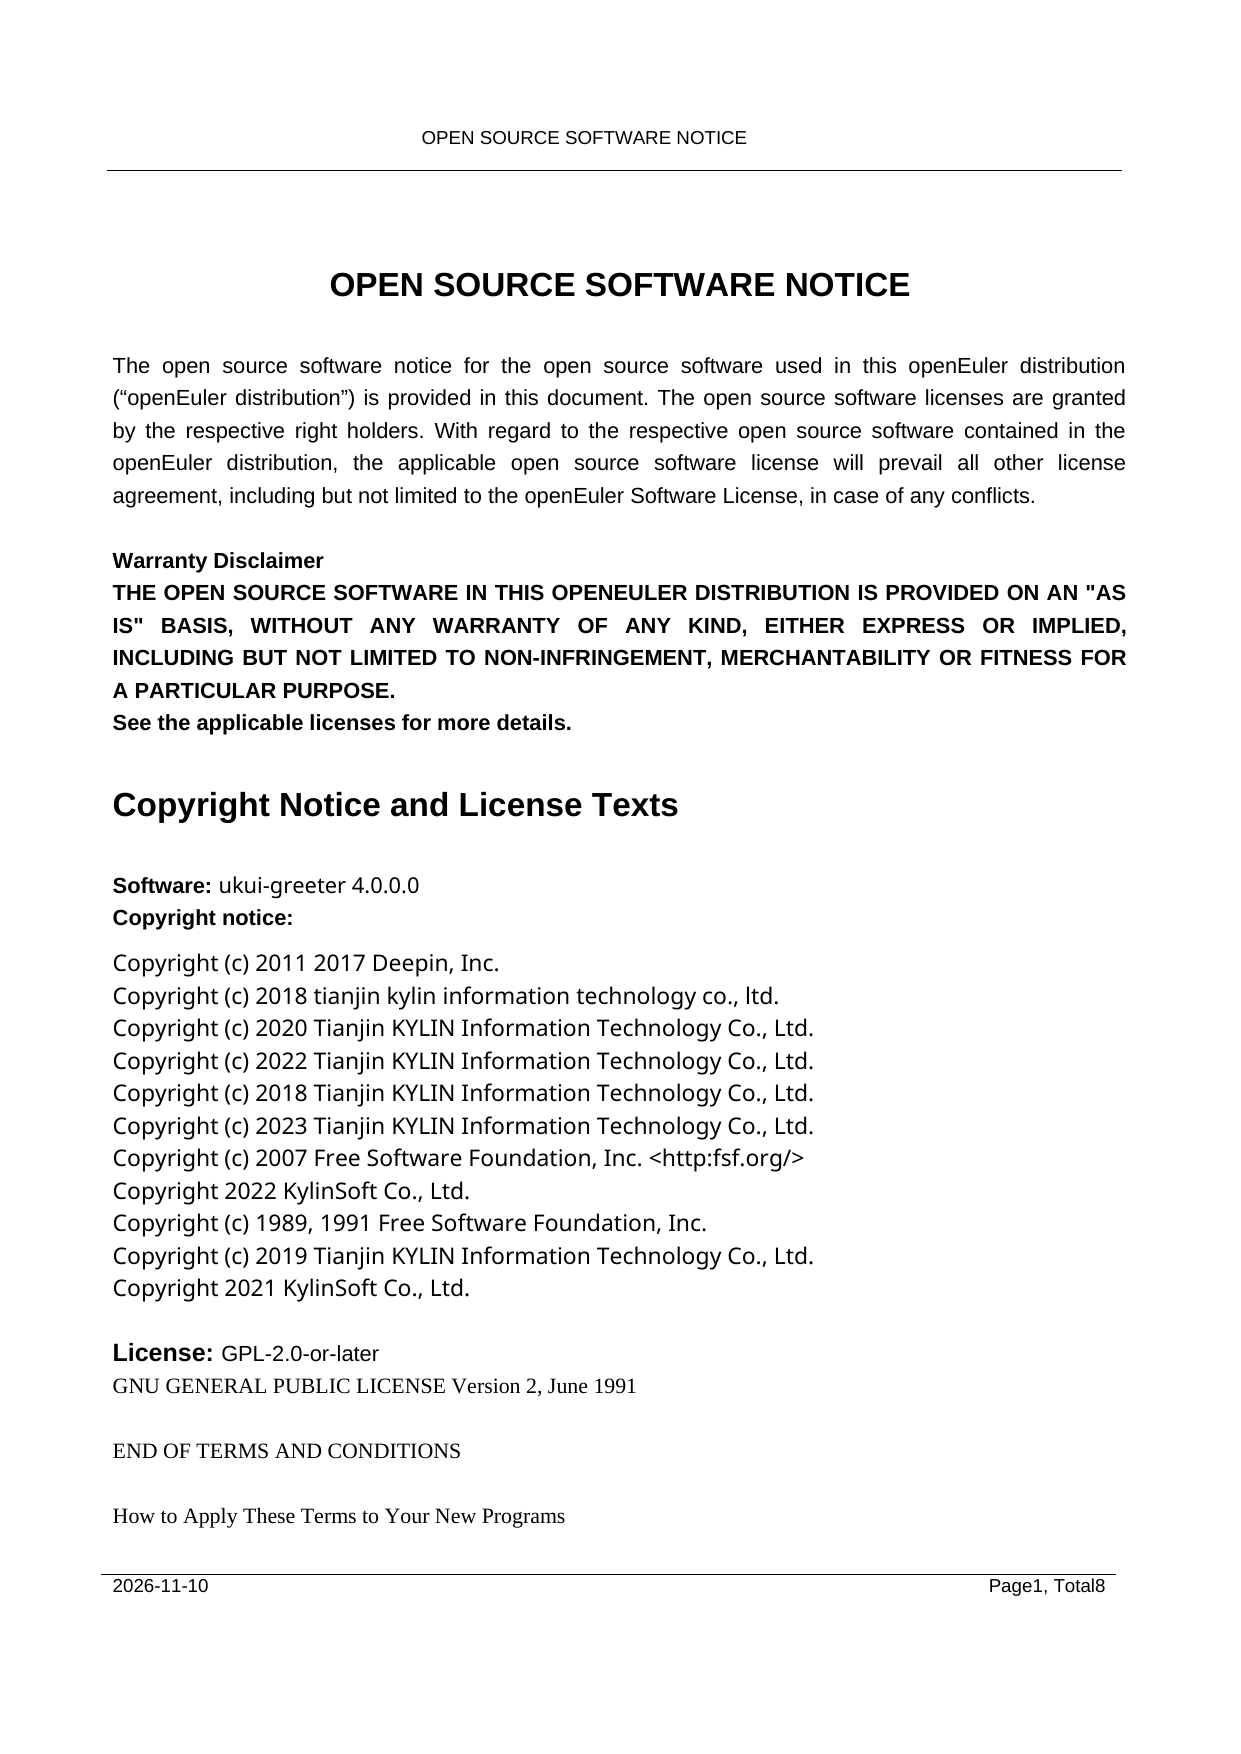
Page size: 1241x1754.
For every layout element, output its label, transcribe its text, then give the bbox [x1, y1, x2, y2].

text OPEN SOURCE SOFTWARE NOTICE [112, 251, 1128, 316]
title Software: ukui-greeter 4.0.0.0 [112, 869, 1128, 901]
text The open source software notice for the open source software used in this openEuler distribution (“openEuler distribution”) is provided in this document. The open source software licenses are granted by the respective right holders. With regard to the respective open source software contained in the openEuler distribution, the applicable open source software license will prevail all other license agreement, including but not limited to the openEuler Software License, in case of any conflicts. [112, 349, 1128, 511]
text Copyright (c) 2011 2017 Deepin, Inc. Copyright (c) 2018 tianjin kylin information technology co., ltd. Copyright (c) 2020 Tianjin KYLIN Information Technology Co., Ltd. Copyright (c) 2022 Tianjin KYLIN Information Technology Co., Ltd. Copyright (c) 2018 Tianjin KYLIN Information Technology Co., Ltd. Copyright (c) 2023 Tianjin KYLIN Information Technology Co., Ltd. Copyright (c) 2007 Free Software Foundation, Inc. <http:fsf.org/> Copyright 2022 KylinSoft Co., Ltd. Copyright (c) 1989, 1991 Free Software Foundation, Inc. Copyright (c) 2019 Tianjin KYLIN Information Technology Co., Ltd. Copyright 2021 KylinSoft Co., Ltd. [112, 947, 1128, 1337]
text Copyright Notice and License Texts [112, 771, 1128, 836]
text Copyright notice: [112, 901, 1128, 934]
text Warranty Disclaimer [112, 544, 1128, 576]
text License: GPL-2.0-or-later [112, 1337, 1128, 1369]
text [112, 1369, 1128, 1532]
text THE OPEN SOURCE SOFTWARE IN THIS OPENEULER DISTRIBUTION IS PROVIDED ON AN "AS IS" BASIS, WITHOUT ANY WARRANTY OF ANY KIND, EITHER EXPRESS OR IMPLIED, INCLUDING BUT NOT LIMITED TO NON-INFRINGEMENT, MERCHANTABILITY OR FITNESS FOR A PARTICULAR PURPOSE. See the applicable licenses for more details. [112, 576, 1128, 739]
